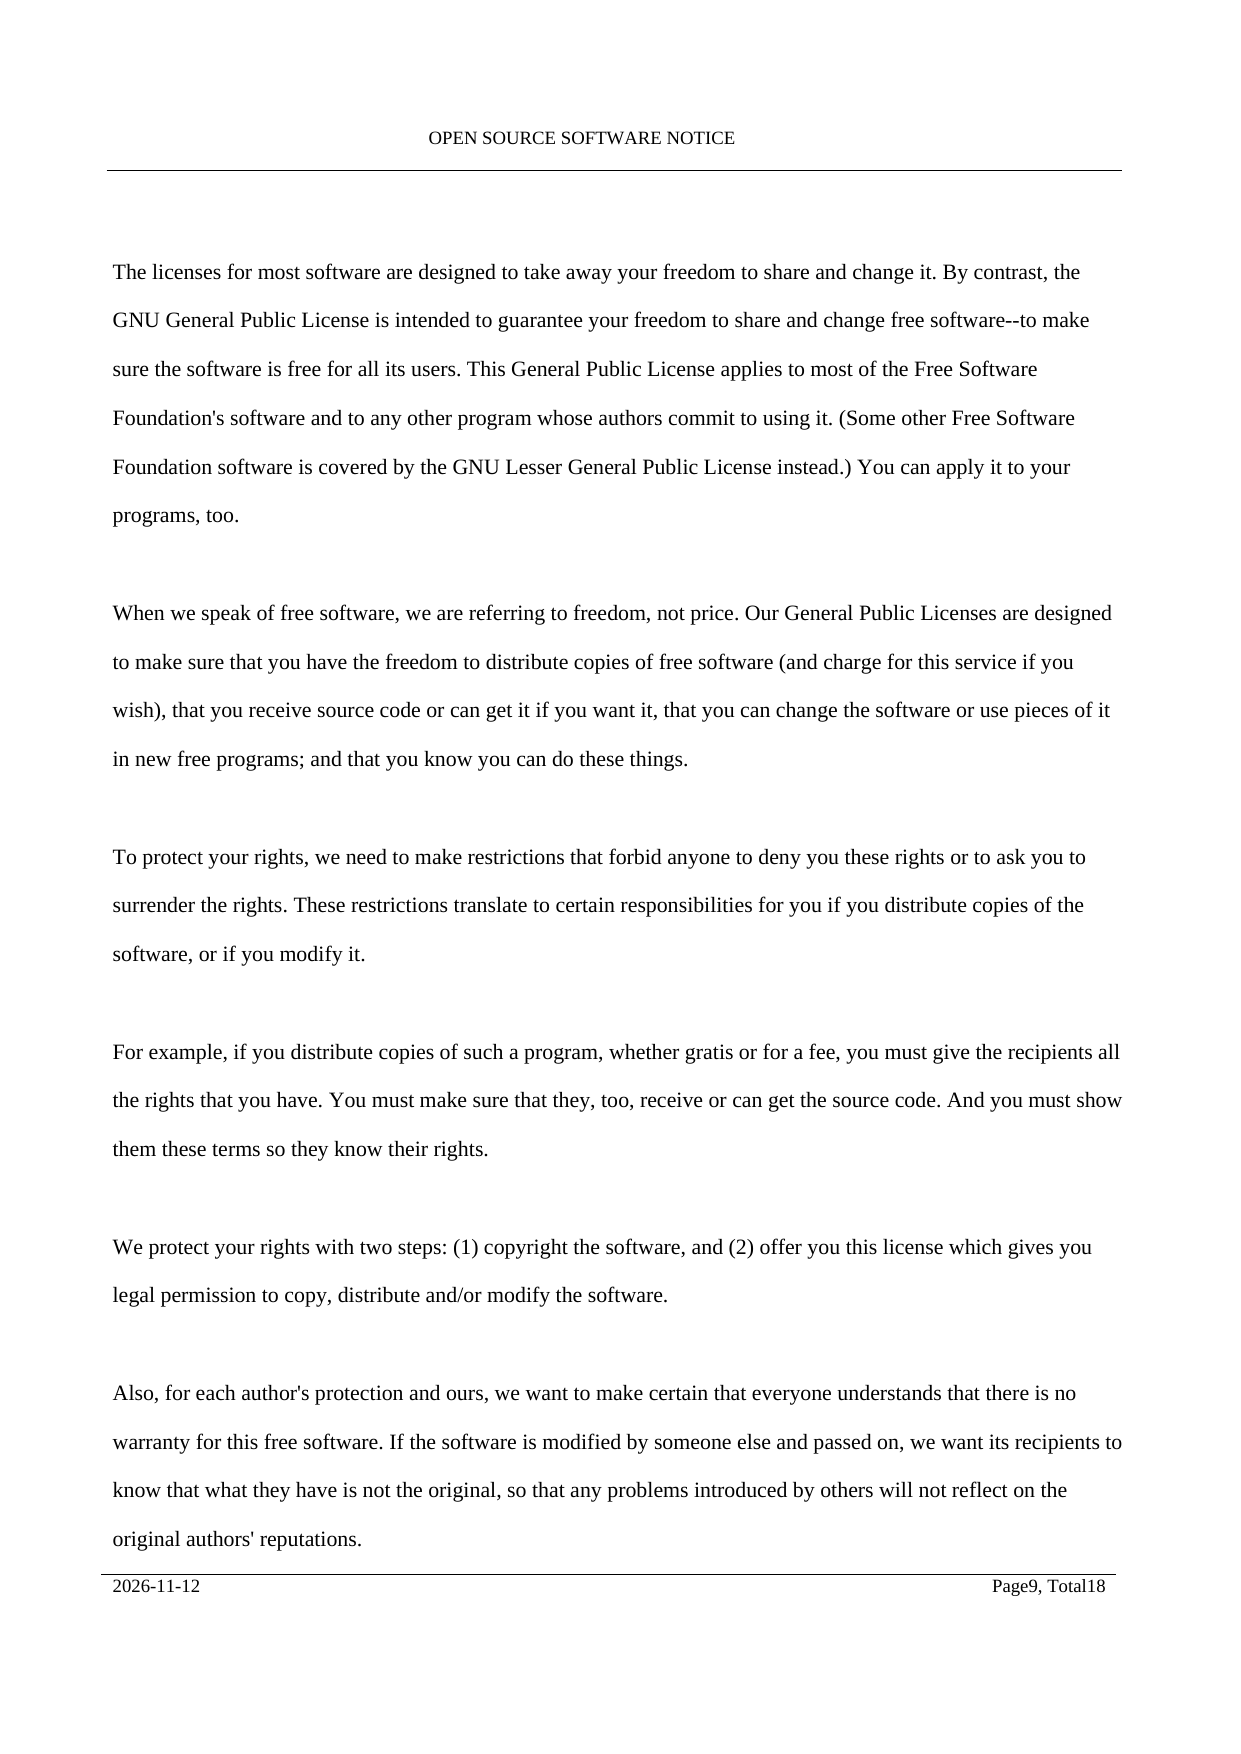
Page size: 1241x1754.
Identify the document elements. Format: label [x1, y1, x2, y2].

text [112, 206, 1128, 1555]
